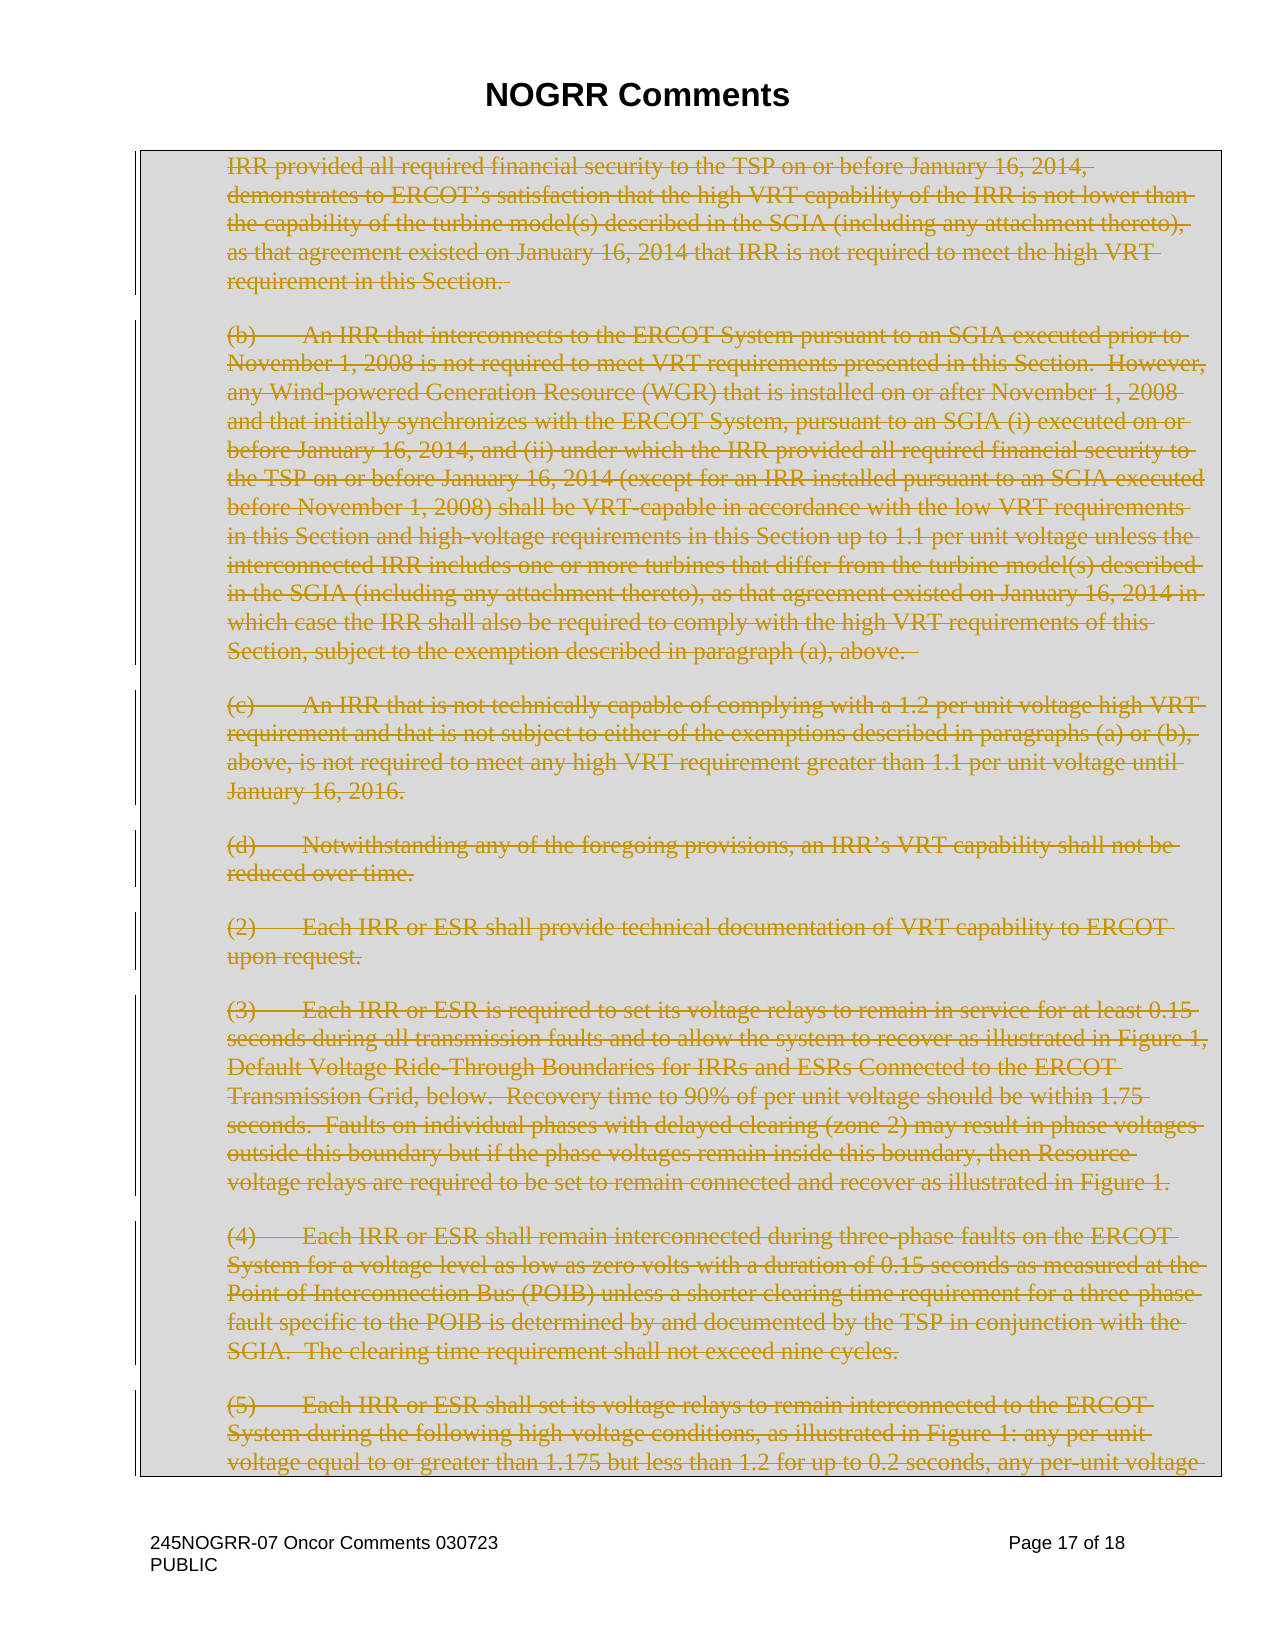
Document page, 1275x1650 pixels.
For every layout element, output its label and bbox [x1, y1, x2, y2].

table_header [141, 151, 1221, 1476]
